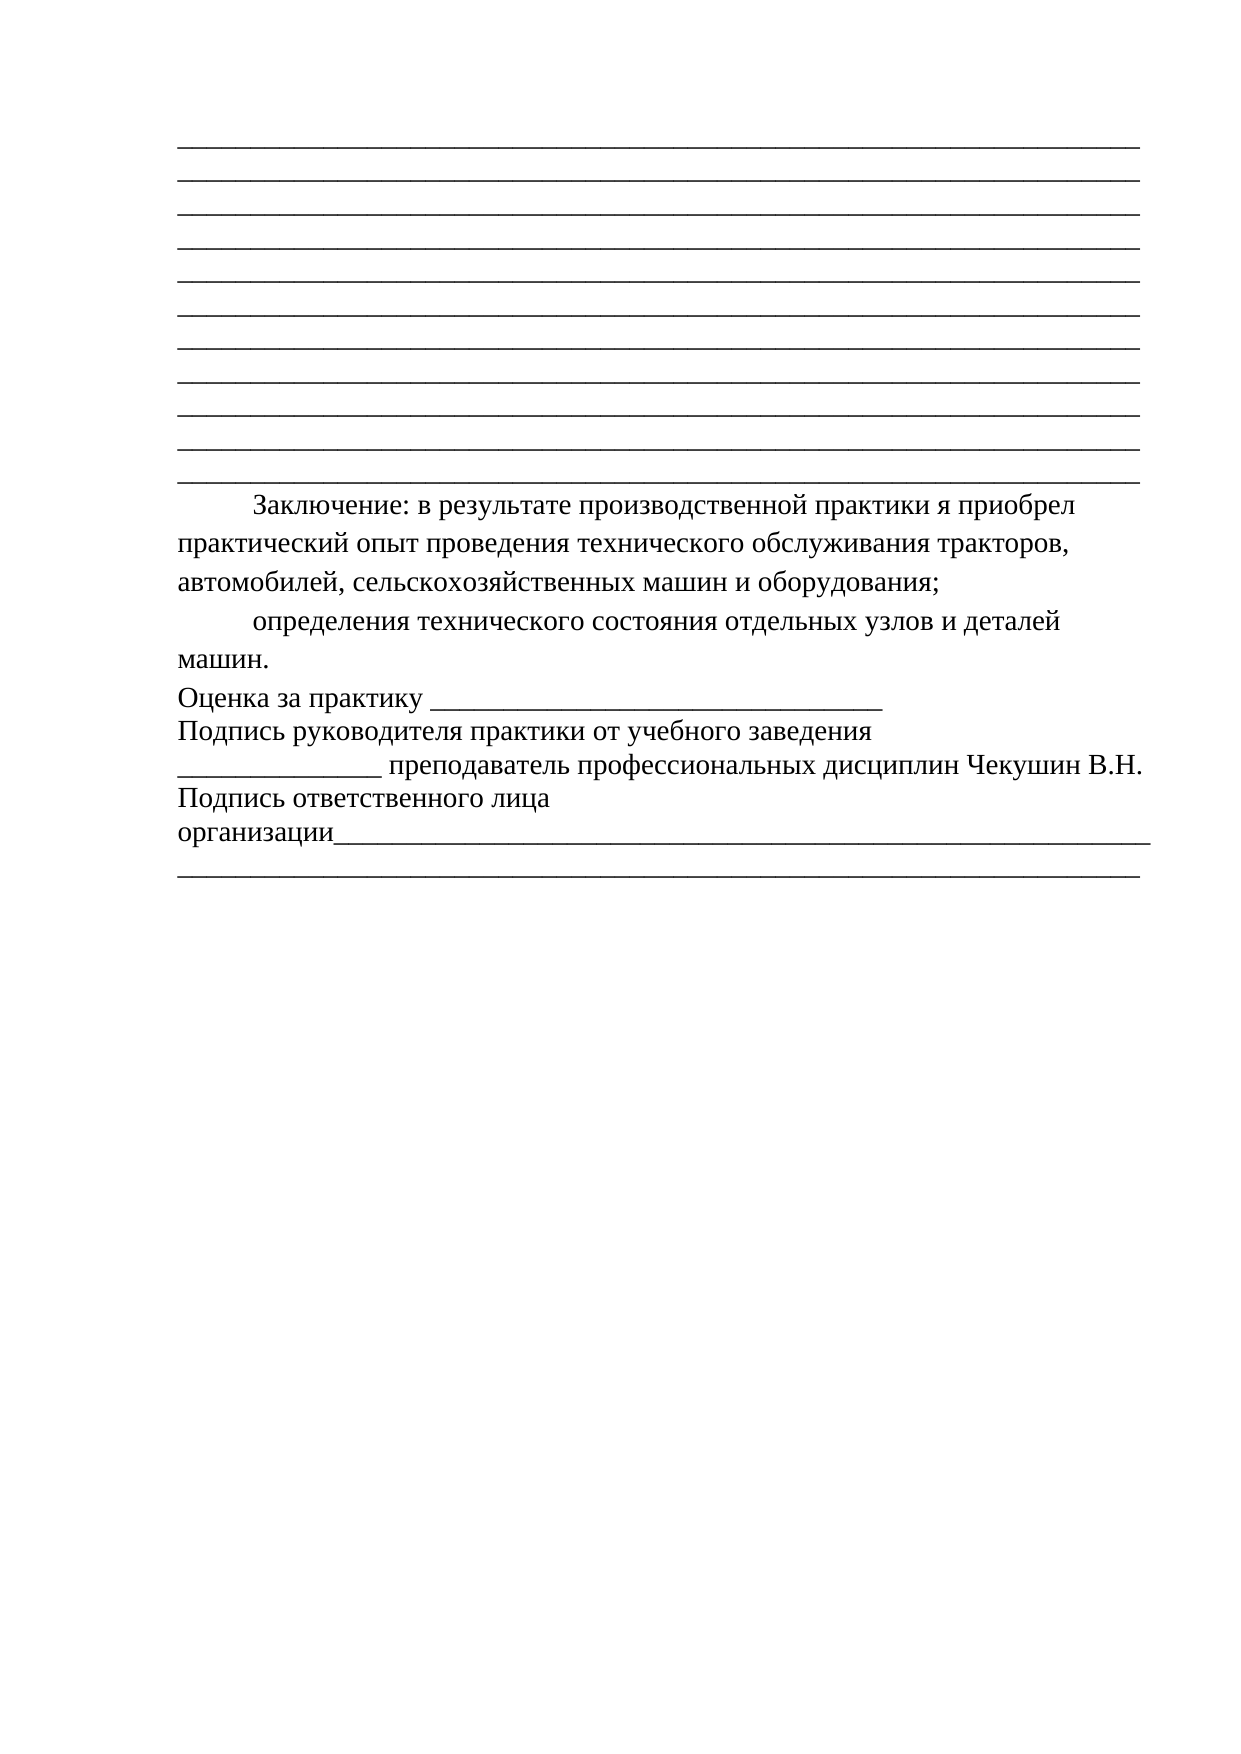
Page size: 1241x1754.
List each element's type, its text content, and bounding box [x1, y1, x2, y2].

text Оценка за практику _______________________________ [177, 680, 1152, 713]
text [177, 118, 1152, 252]
text определения технического состояния отдельных узлов и деталей машин. [177, 603, 1152, 675]
text Подпись ответственного лица организации__________________________________________________________________________________________________________________________ [177, 780, 1152, 881]
text ______________________________________________________________________________________________________________________________________________________________________________________________________________________________________________________________________________________________________________________________________________________________________________________________________________________________________________________________________________ [177, 252, 1152, 487]
text Заключение: в результате производственной практики я приобрел практический опыт проведения технического обслуживания тракторов, автомобилей, сельскохозяйственных машин и оборудования; [177, 487, 1152, 598]
text Подпись руководителя практики от учебного заведения [177, 713, 1152, 747]
text ______________ преподаватель профессиональных дисциплин Чекушин В.Н. [177, 747, 1152, 780]
